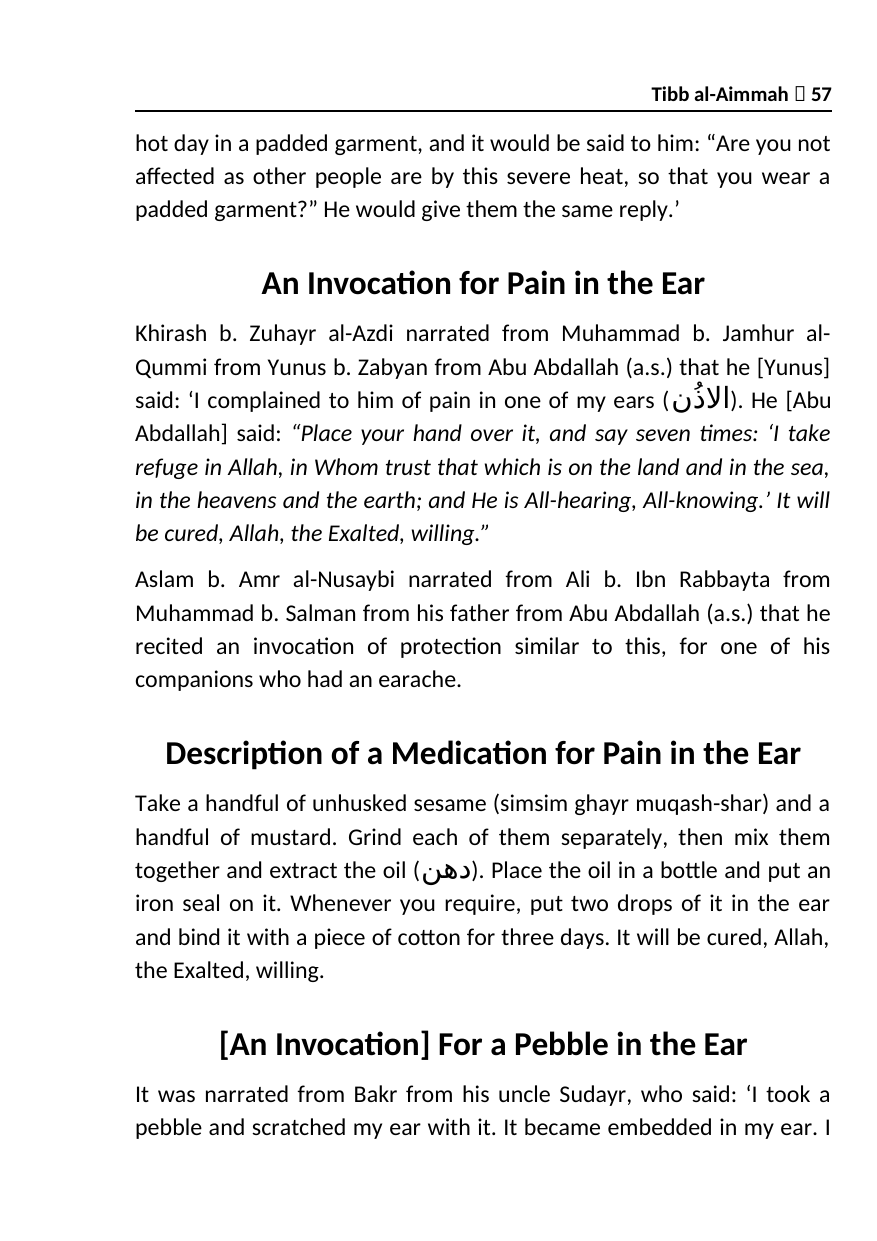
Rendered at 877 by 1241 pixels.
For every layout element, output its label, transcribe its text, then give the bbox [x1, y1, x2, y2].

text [135, 124, 832, 224]
subtitle An Invocation for Pain in the Ear [135, 262, 832, 303]
text Aslam b. Amr al-Nusaybi narrated from Ali b. Ibn Rabbayta from Muhammad b. Salman from his father from Abu Abdallah (a.s.) that he recited an invocation of protection similar to this, for one of his companions who had an earache. [135, 561, 832, 694]
text Khirash b. Zuhayr al-Azdi narrated from Muhammad b. Jamhur al-Qummi from Yunus b. Zabyan from Abu Abdallah (a.s.) that he [Yunus] said: ‘I complained to him of pain in one of my ears (الاذُن). He [Abu Abdallah] said: “Place your hand over it, and say seven times: ‘I take refuge in Allah, in Whom trust that which is on the land and in the sea, in the heavens and the earth; and He is All-hearing, All-knowing.’ It will be cured, Allah, the Exalted, willing.” [135, 315, 832, 548]
subtitle [An Invocation] For a Pebble in the Ear [135, 1023, 832, 1063]
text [135, 1076, 832, 1142]
text Take a handful of unhusked sesame (simsim ghayr muqash-shar) and a handful of mustard. Grind each of them separately, then mix them together and extract the oil (دهن). Place the oil in a bottle and put an iron seal on it. Whenever you require, put two drops of it in the ear and bind it with a piece of cotton for three days. It will be cured, Allah, the Exalted, willing. [135, 785, 832, 985]
subtitle Description of a Medication for Pain in the Ear [135, 732, 832, 773]
